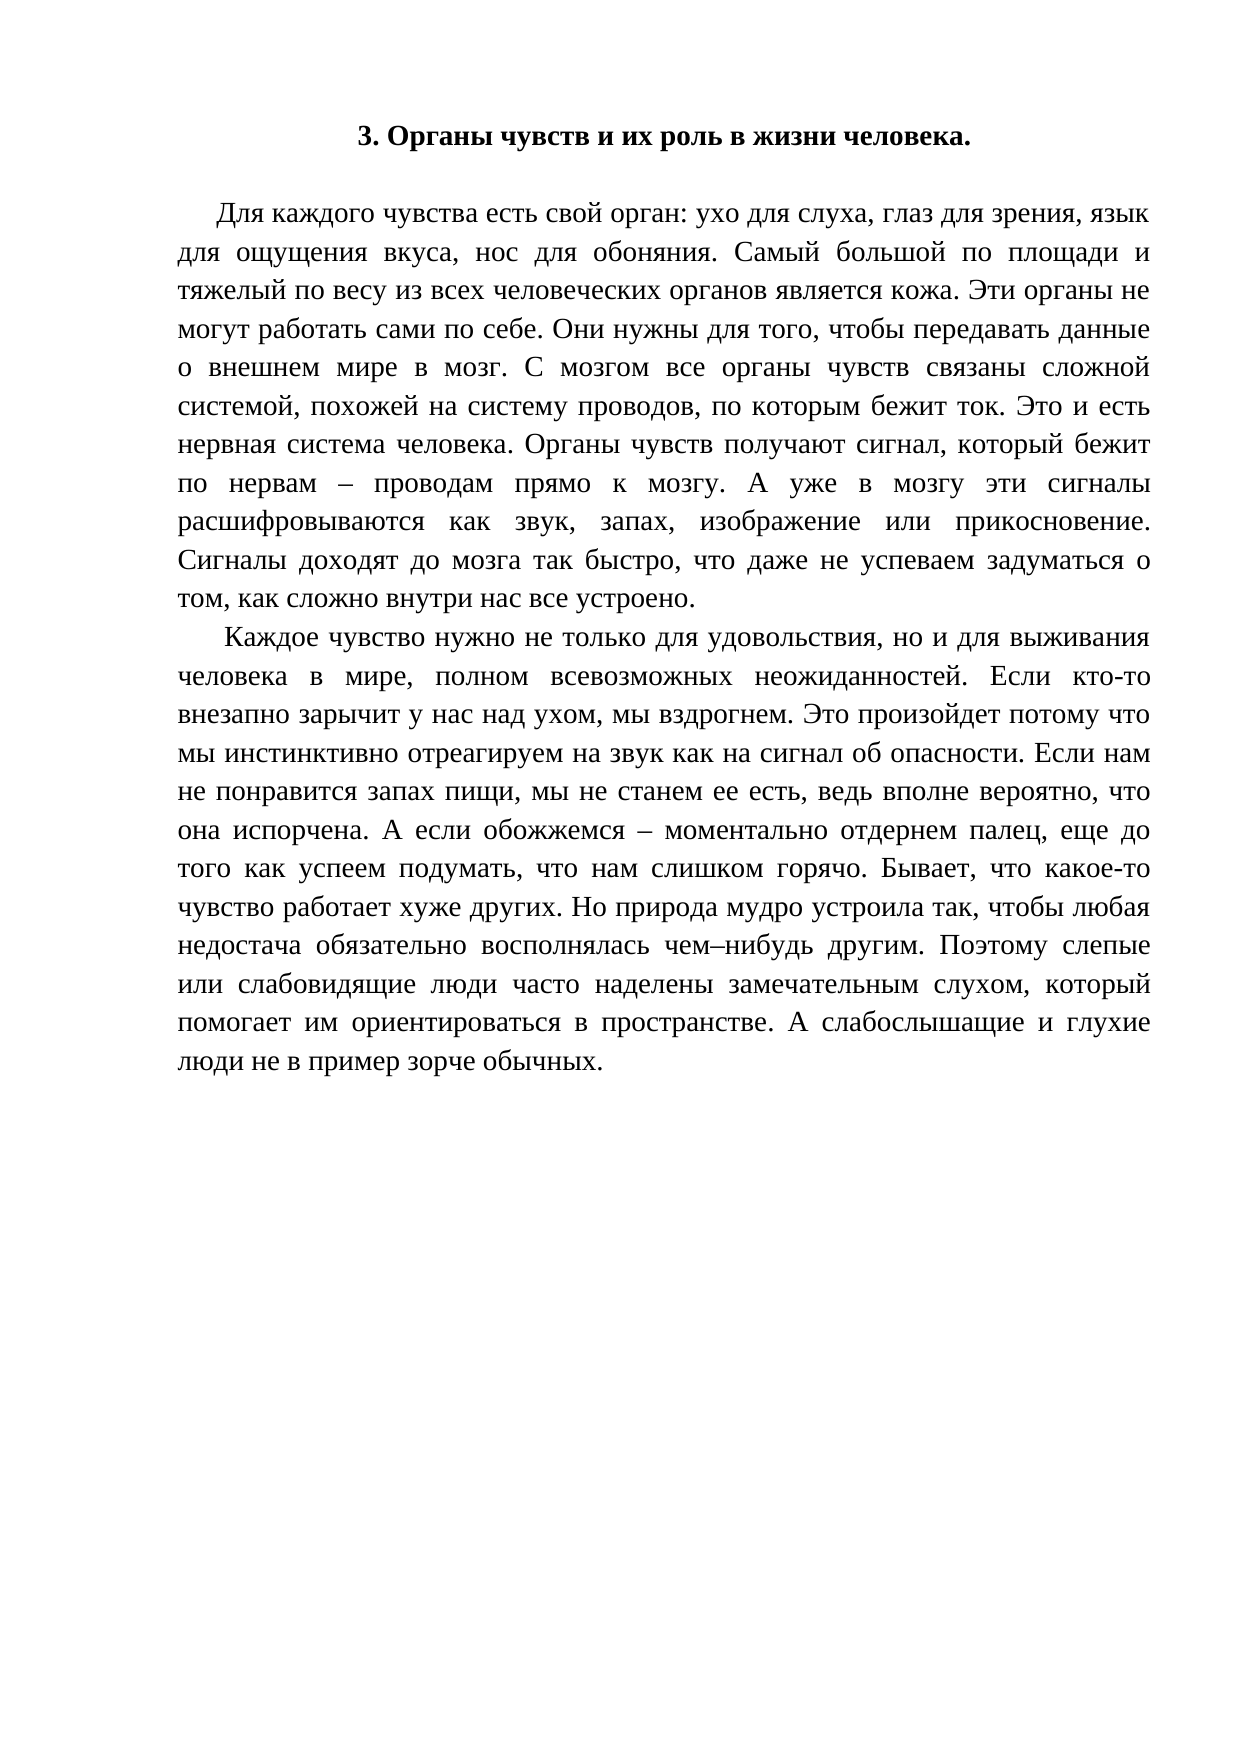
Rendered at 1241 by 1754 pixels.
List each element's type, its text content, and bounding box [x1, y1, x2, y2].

text 3. Органы чувств и их роль в жизни человека. [177, 118, 1152, 152]
text Для каждого чувства есть свой орган: ухо для слуха, глаз для зрения, язык для ощущения вкуса, нос для обоняния. Самый большой по площади и тяжелый по весу из всех человеческих органов является кожа. Эти органы не могут работать сами по себе. Они нужны для того, чтобы передавать данные о внешнем мире в мозг. С мозгом все органы чувств связаны сложной системой, похожей на систему проводов, по которым бежит ток. Это и есть нервная система человека. Органы чувств получают сигнал, который бежит по нервам – проводам прямо к мозгу. А уже в мозгу эти сигналы расшифровываются как звук, запах, изображение или прикосновение. Сигналы доходят до мозга так быстро, что даже не успеваем задуматься о том, как сложно внутри нас все устроено. [177, 195, 1152, 614]
text Каждое чувство нужно не только для удовольствия, но и для выживания человека в мире, полном всевозможных неожиданностей. Если кто-то внезапно зарычит у нас над ухом, мы вздрогнем. Это произойдет потому что мы инстинктивно отреагируем на звук как на сигнал об опасности. Если нам не понравится запах пищи, мы не станем ее есть, ведь вполне вероятно, что она испорчена. А если обожжемся – моментально отдернем палец, еще до того как успеем подумать, что нам слишком горячо. Бывает, что какое-то чувство работает хуже других. Но природа мудро устроила так, чтобы любая недостача обязательно восполнялась чем–нибудь другим. Поэтому слепые или слабовидящие люди часто наделены замечательным слухом, который помогает им ориентироваться в пространстве. А слабослышащие и глухие люди не в пример зорче обычных. [177, 619, 1152, 1077]
